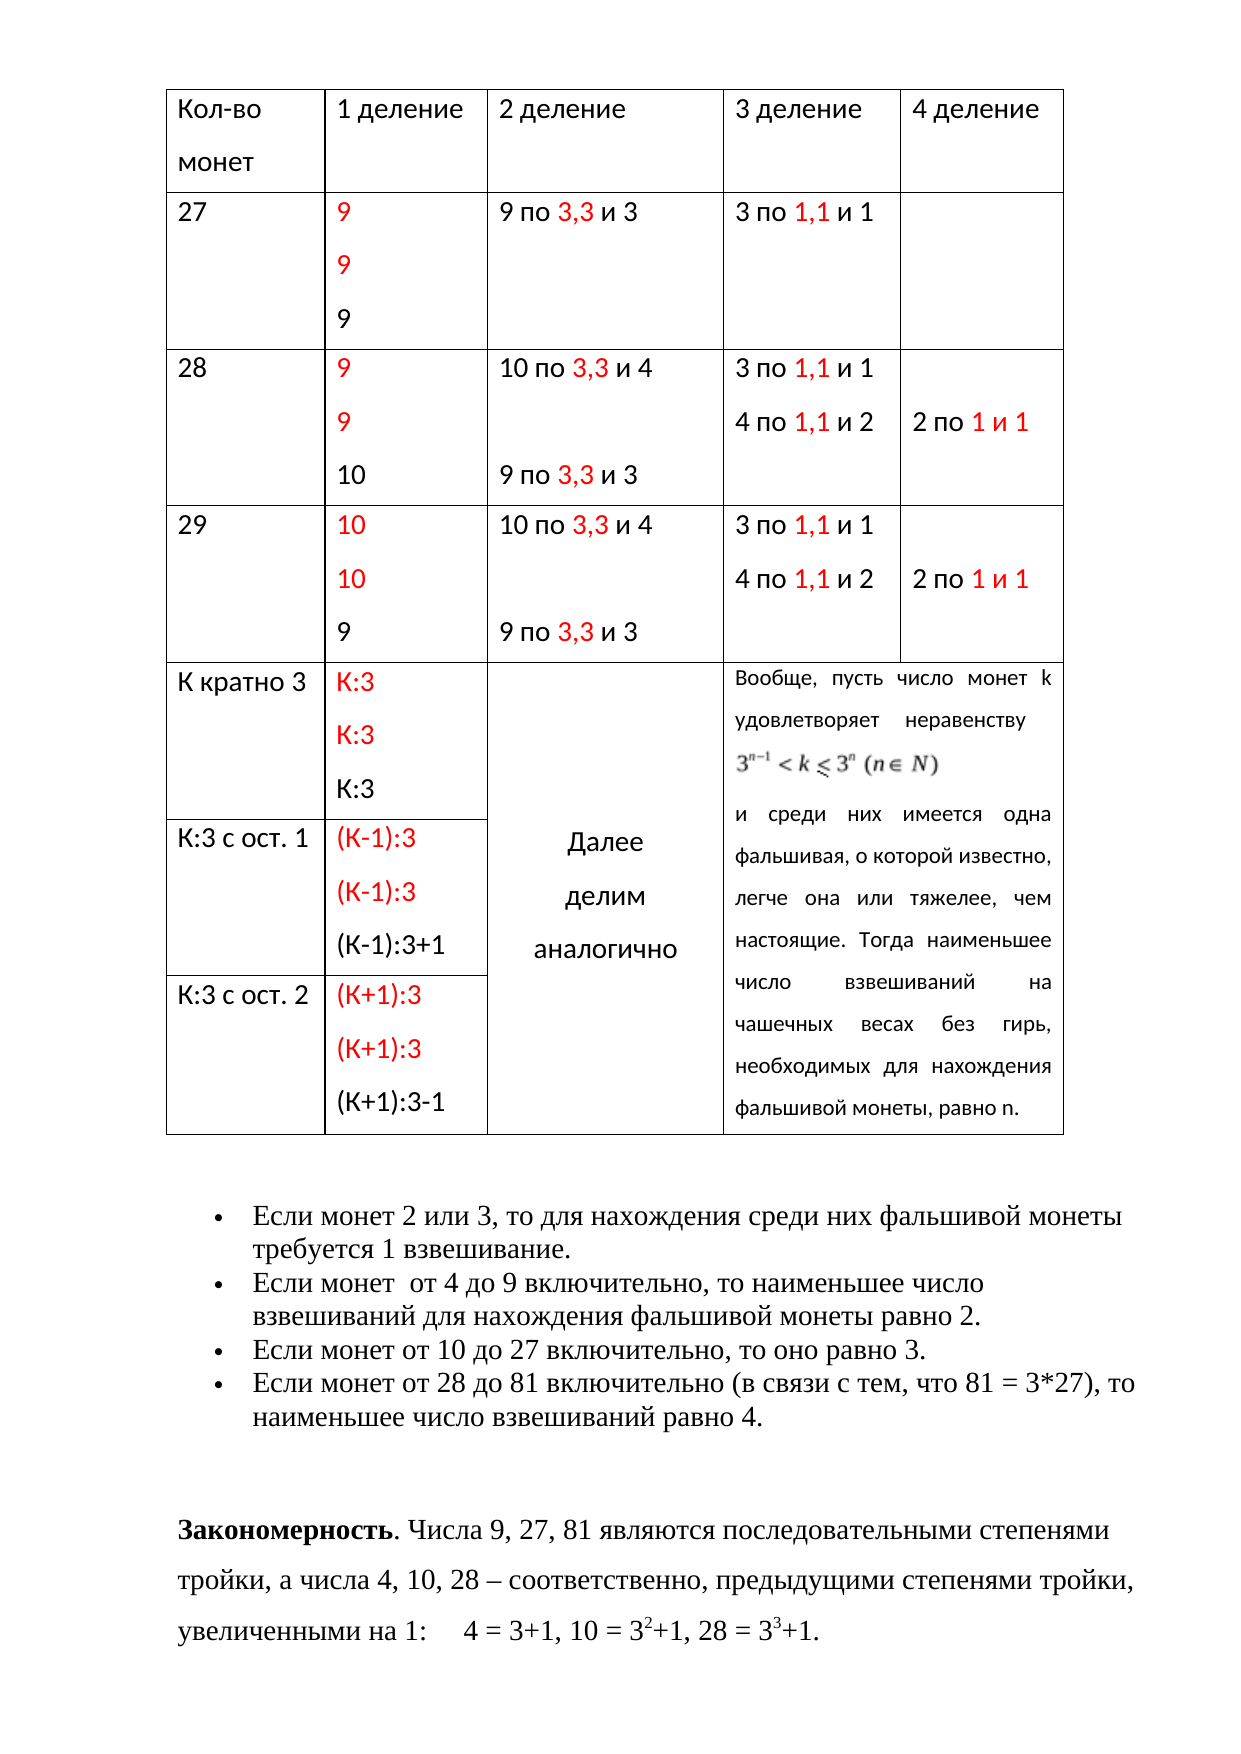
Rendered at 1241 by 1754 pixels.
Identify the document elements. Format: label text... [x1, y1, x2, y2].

list Если монет от 28 до 81 включительно (в связи с тем, что 81 = 3*27), то наименьшее число взвешиваний равно 4. [215, 1366, 1152, 1433]
table_cell 29 [167, 506, 324, 662]
table_cell К кратно 3 [167, 663, 324, 818]
table_cell 28 [167, 350, 324, 505]
table_cell 3 по 1,1 и 1 4 по 1,1 и 2 [724, 350, 900, 505]
table_cell К:3 с ост. 1 [167, 820, 324, 975]
table_cell 3 по 1,1 и 1 4 по 1,1 и 2 [724, 506, 900, 662]
table_cell 9 по 3,3 и 3 [488, 193, 723, 348]
table_cell Далее делим аналогично [488, 663, 723, 1134]
picture [734, 746, 945, 786]
list Если монет от 10 до 27 включительно, то оно равно 3. [215, 1332, 1152, 1366]
table_cell 2 по 1 и 1 [901, 350, 1063, 505]
list Если монет от 4 до 9 включительно, то наименьшее число взвешиваний для нахождения фальшивой монеты равно 2. [215, 1265, 1152, 1332]
table_cell 9 9 10 [326, 350, 487, 505]
table_header 4 деление [901, 90, 1063, 192]
table_cell 10 по 3,3 и 4 9 по 3,3 и 3 [488, 350, 723, 505]
table_header 2 деление [488, 90, 723, 192]
table_cell К:3 К:3 К:3 [326, 663, 487, 818]
table_cell 3 по 1,1 и 1 [724, 193, 900, 348]
table_cell 27 [167, 193, 324, 348]
text Закономерность. Числа 9, 27, 81 являются последовательными степенями тройки, а числа 4, 10, 28 – соответственно, предыдущими степенями тройки, увеличенными на 1: 4 = 3+1, 10 = 32+1, 28 = 33+1. [177, 1462, 1152, 1646]
list Если монет 2 или 3, то для нахождения среди них фальшивой монеты требуется 1 взвешивание. [215, 1198, 1152, 1265]
table_cell 10 по 3,3 и 4 9 по 3,3 и 3 [488, 506, 723, 662]
table_cell [901, 193, 1063, 348]
table_cell 9 9 9 [326, 193, 487, 348]
table_header 1 деление [326, 90, 487, 192]
table_header 3 деление [724, 90, 900, 192]
table_cell 2 по 1 и 1 [901, 506, 1063, 662]
table_cell К:3 с ост. 2 [167, 976, 324, 1134]
table_cell 10 10 9 [326, 506, 487, 662]
table_cell Вообще, пусть число монет k удовлетворяет неравенству и среди них имеется одна фальшивая, о которой известно, легче она или тяжелее, чем настоящие. Тогда наименьшее число взвешиваний на чашечных весах без гирь, необходимых для нахождения фальшивой монеты, равно n. [724, 663, 1063, 1134]
table_cell (К-1):3 (К-1):3 (К-1):3+1 [326, 820, 487, 975]
table_cell (К+1):3 (К+1):3 (К+1):3-1 [326, 976, 487, 1134]
table_header Кол-во монет [167, 90, 324, 192]
